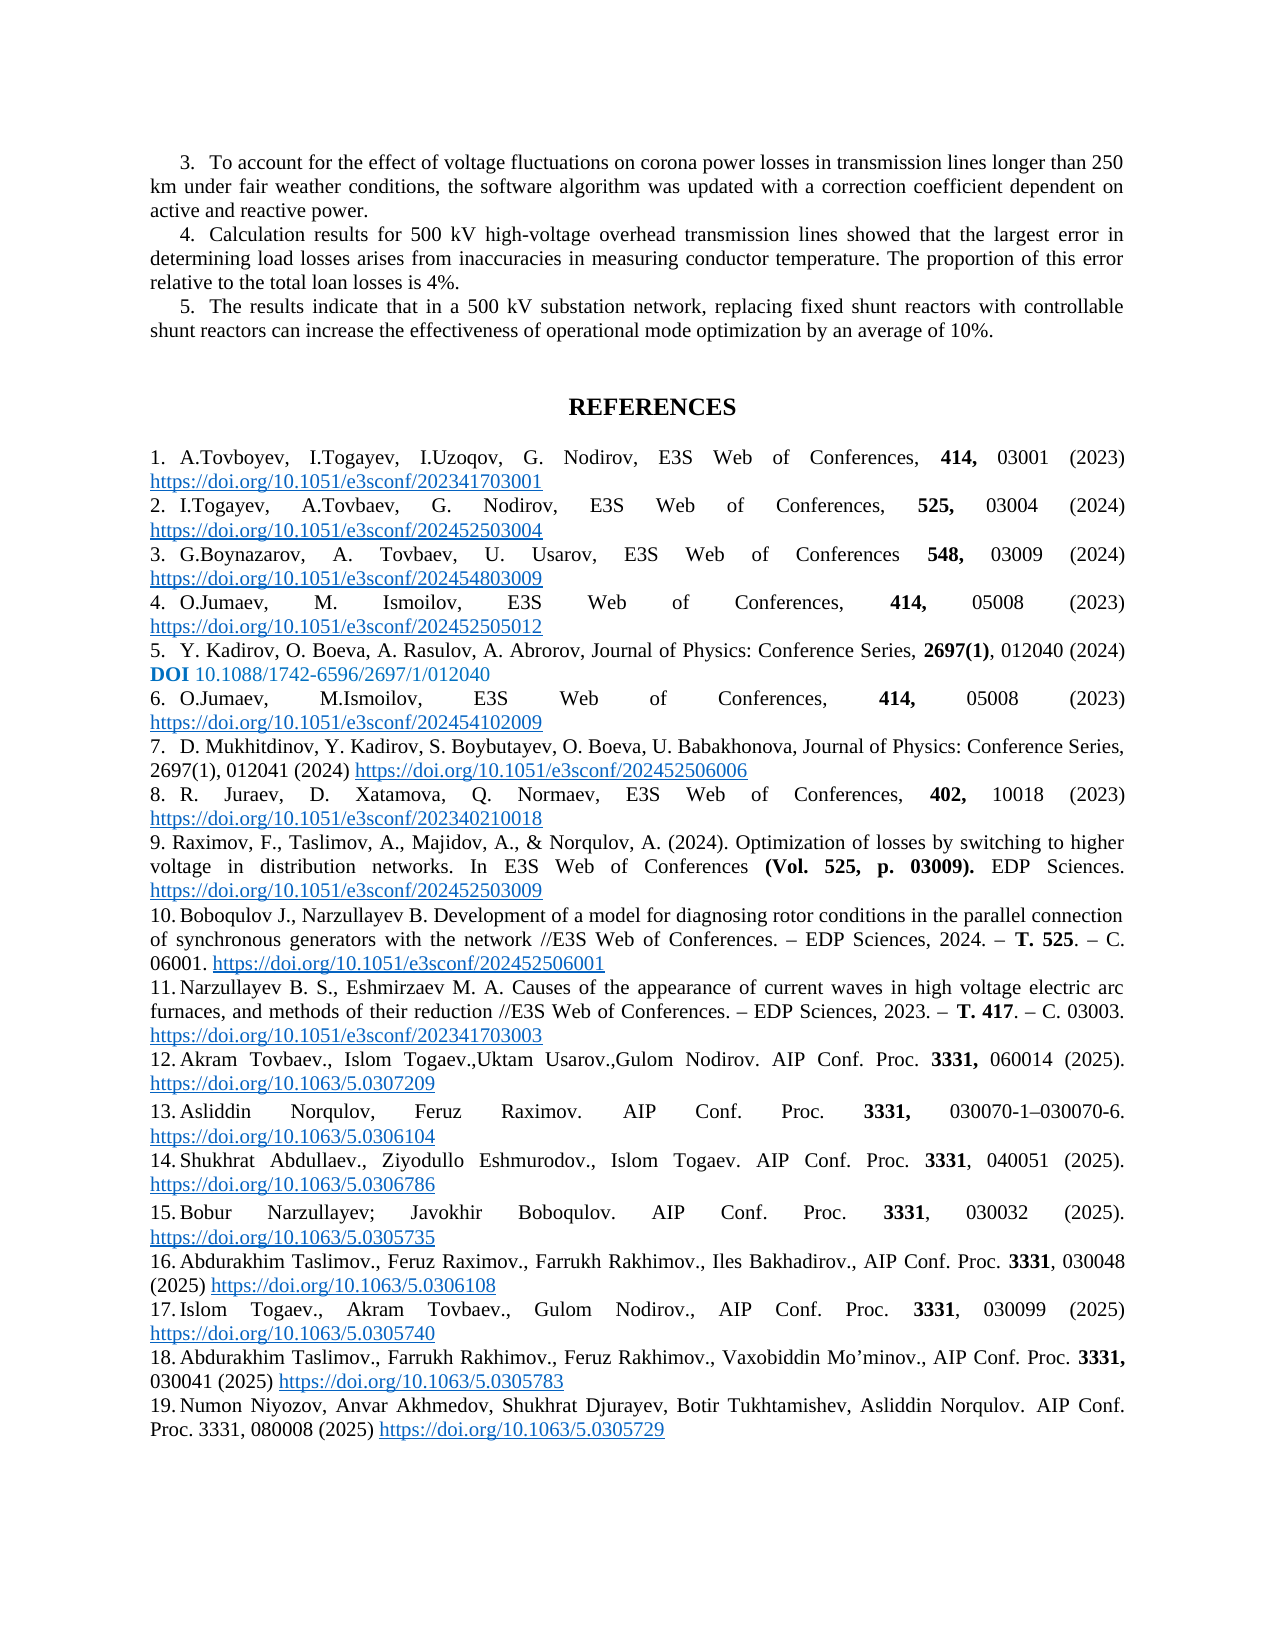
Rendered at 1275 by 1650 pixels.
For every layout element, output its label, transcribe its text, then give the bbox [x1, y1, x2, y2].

list Narzullayev B. S., Eshmirzaev M. A. Causes of the appearance of current waves in high voltage electric arc furnaces, and methods of their reduction //E3S Web of Conferences. – EDP Sciences, 2023. – Т. 417. – С. 03003. https://doi.org/10.1051/e3sconf/202341703003 [150, 975, 1125, 1047]
list To account for the effect of voltage fluctuations on corona power losses in transmission lines longer than 250 km under fair weather conditions, the software algorithm was updated with a correction coefficient dependent on active and reactive power. [150, 150, 1125, 222]
list Asliddin Norqulov, Feruz Raximov. AIP Conf. Proc. 3331, 030070-1–030070-6. https://doi.org/10.1063/5.0306104 [150, 1095, 1125, 1148]
list Shukhrat Abdullaev., Ziyodullo Eshmurodov., Islom Togaev. AIP Conf. Proc. 3331, 040051 (2025). https://doi.org/10.1063/5.0306786 [150, 1148, 1125, 1196]
list A.Tovboyev, I.Togayev, I.Uzoqov, G. Nodirov, E3S Web of Conferences, 414, 03001 (2023) https://doi.org/10.1051/e3sconf/202341703001 [150, 445, 1125, 493]
list Numon Niyozov, Anvar Akhmedov, Shukhrat Djurayev, Botir Tukhtamishev, Asliddin Norqulov. AIP Conf. Proc. 3331, 080008 (2025) https://doi.org/10.1063/5.0305729 [150, 1393, 1125, 1441]
list Islom Togaev., Akram Tovbaev., Gulom Nodirov., AIP Conf. Proc. 3331, 030099 (2025) https://doi.org/10.1063/5.0305740 [150, 1297, 1125, 1345]
list Boboqulov J., Narzullayev B. Development of a model for diagnosing rotor conditions in the parallel connection of synchronous generators with the network //E3S Web of Conferences. – EDP Sciences, 2024. – Т. 525. – С. 06001. https://doi.org/10.1051/e3sconf/202452506001 [150, 902, 1125, 975]
list O.Jumaev, M. Ismoilov, E3S Web of Conferences, 414, 05008 (2023) https://doi.org/10.1051/e3sconf/202452505012 [150, 590, 1125, 638]
list Bobur Narzullayev; Javokhir Boboqulov. AIP Conf. Proc. 3331, 030032 (2025). https://doi.org/10.1063/5.0305735 [150, 1196, 1125, 1249]
list Calculation results for 500 kV high-voltage overhead transmission lines showed that the largest error in determining load losses arises from inaccuracies in measuring conductor temperature. The proportion of this error relative to the total loan losses is 4%. [150, 222, 1125, 294]
text REFERENCES [150, 392, 1125, 420]
list G.Boynazarov, A. Tovbaev, U. Usarov, E3S Web of Conferences 548, 03009 (2024) https://doi.org/10.1051/e3sconf/202454803009 [150, 542, 1125, 590]
list D. Mukhitdinov, Y. Kadirov, S. Boybutayev, O. Boeva, U. Babakhonova, Journal of Physics: Conference Series, 2697(1), 012041 (2024) https://doi.org/10.1051/e3sconf/202452506006 [150, 734, 1125, 782]
list Raximov, F., Taslimov, A., Majidov, A., & Norqulov, A. (2024). Optimization of losses by switching to higher voltage in distribution networks. In E3S Web of Conferences (Vol. 525, p. 03009). EDP Sciences. https://doi.org/10.1051/e3sconf/202452503009 [150, 830, 1125, 902]
list Abdurakhim Taslimov., Farrukh Rakhimov., Feruz Rakhimov., Vaxobiddin Mo’minov., AIP Conf. Proc. 3331, 030041 (2025) https://doi.org/10.1063/5.0305783 [150, 1345, 1125, 1393]
list R. Juraev, D. Xatamova, Q. Normaev, E3S Web of Conferences, 402, 10018 (2023) https://doi.org/10.1051/e3sconf/202340210018 [150, 782, 1125, 830]
list Abdurakhim Taslimov., Feruz Raximov., Farrukh Rakhimov., Iles Bakhadirov., AIP Conf. Proc. 3331, 030048 (2025) https://doi.org/10.1063/5.0306108 [150, 1249, 1125, 1297]
list O.Jumaev, M.Ismoilov, E3S Web of Conferences, 414, 05008 (2023) https://doi.org/10.1051/e3sconf/202454102009 [150, 686, 1125, 734]
list I.Togayev, A.Tovbaev, G. Nodirov, E3S Web of Conferences, 525, 03004 (2024) https://doi.org/10.1051/e3sconf/202452503004 [150, 493, 1125, 542]
list Y. Kadirov, O. Boeva, A. Rasulov, A. Abrorov, Journal of Physics: Conference Series, 2697(1), 012040 (2024) DOI 10.1088/1742-6596/2697/1/012040 [150, 638, 1125, 686]
list The results indicate that in a 500 kV substation network, replacing fixed shunt reactors with controllable shunt reactors can increase the effectiveness of operational mode optimization by an average of 10%. [150, 294, 1125, 342]
list Akram Tovbaev., Islom Togaev.,Uktam Usarov.,Gulom Nodirov. AIP Conf. Proc. 3331, 060014 (2025). https://doi.org/10.1063/5.0307209 [150, 1047, 1125, 1095]
